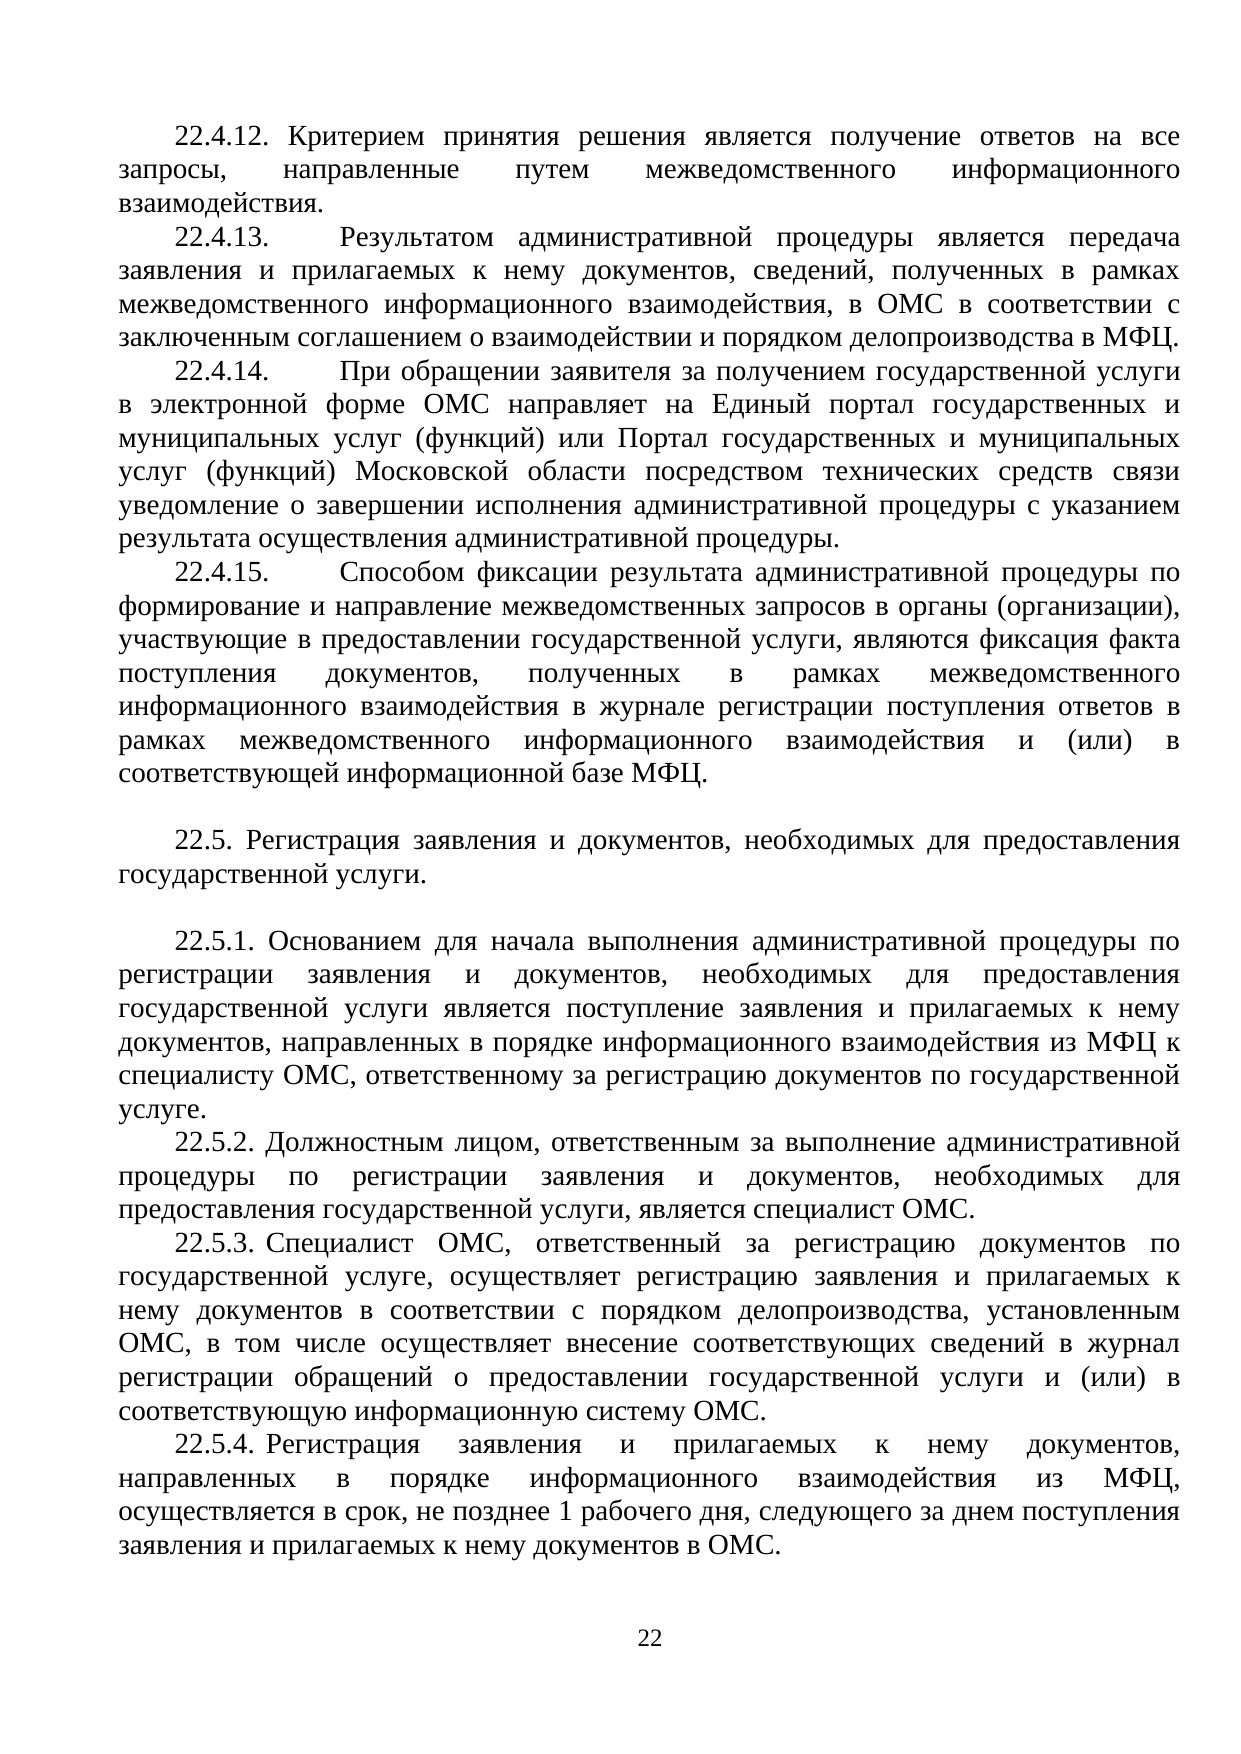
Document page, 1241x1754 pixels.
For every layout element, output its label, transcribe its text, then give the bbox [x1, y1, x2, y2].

text 22.4.12. Критерием принятия решения является получение ответов на все запросы, направленные путем межведомственного информационного взаимодействия. [118, 118, 1181, 219]
text 22.4.13. Результатом административной процедуры является передача заявления и прилагаемых к нему документов, сведений, полученных в рамках межведомственного информационного взаимодействия, в ОМС в соответствии с заключенным соглашением о взаимодействии и порядком делопроизводства в МФЦ. [118, 219, 1181, 353]
text 22.5.3. Специалист ОМС, ответственный за регистрацию документов по государственной услуге, осуществляет регистрацию заявления и прилагаемых к нему документов в соответствии с порядком делопроизводства, установленным ОМС, в том числе осуществляет внесение соответствующих сведений в журнал регистрации обращений о предоставлении государственной услуги и (или) в соответствующую информационную систему ОМС. [118, 1225, 1181, 1426]
text 22.5.4. Регистрация заявления и прилагаемых к нему документов, направленных в порядке информационного взаимодействия из МФЦ, осуществляется в срок, не позднее 1 рабочего дня, следующего за днем поступления заявления и прилагаемых к нему документов в ОМС. [118, 1426, 1181, 1560]
text 22.5.2. Должностным лицом, ответственным за выполнение административной процедуры по регистрации заявления и документов, необходимых для предоставления государственной услуги, является специалист ОМС. [118, 1124, 1181, 1225]
text 22.4.14. При обращении заявителя за получением государственной услуги в электронной форме ОМС направляет на Единый портал государственных и муниципальных услуг (функций) или Портал государственных и муниципальных услуг (функций) Московской области посредством технических средств связи уведомление о завершении исполнения административной процедуры с указанием результата осуществления административной процедуры. [118, 353, 1181, 554]
text 22.5. Регистрация заявления и документов, необходимых для предоставления государственной услуги. [118, 822, 1181, 889]
text 22.5.1. Основанием для начала выполнения административной процедуры по регистрации заявления и документов, необходимых для предоставления государственной услуги является поступление заявления и прилагаемых к нему документов, направленных в порядке информационного взаимодействия из МФЦ к специалисту ОМС, ответственному за регистрацию документов по государственной услуге. [118, 923, 1181, 1124]
text 22.4.15. Способом фиксации результата административной процедуры по формирование и направление межведомственных запросов в органы (организации), участвующие в предоставлении государственной услуги, являются фиксация факта поступления документов, полученных в рамках межведомственного информационного взаимодействия в журнале регистрации поступления ответов в рамках межведомственного информационного взаимодействия и (или) в соответствующей информационной базе МФЦ. [118, 554, 1181, 789]
